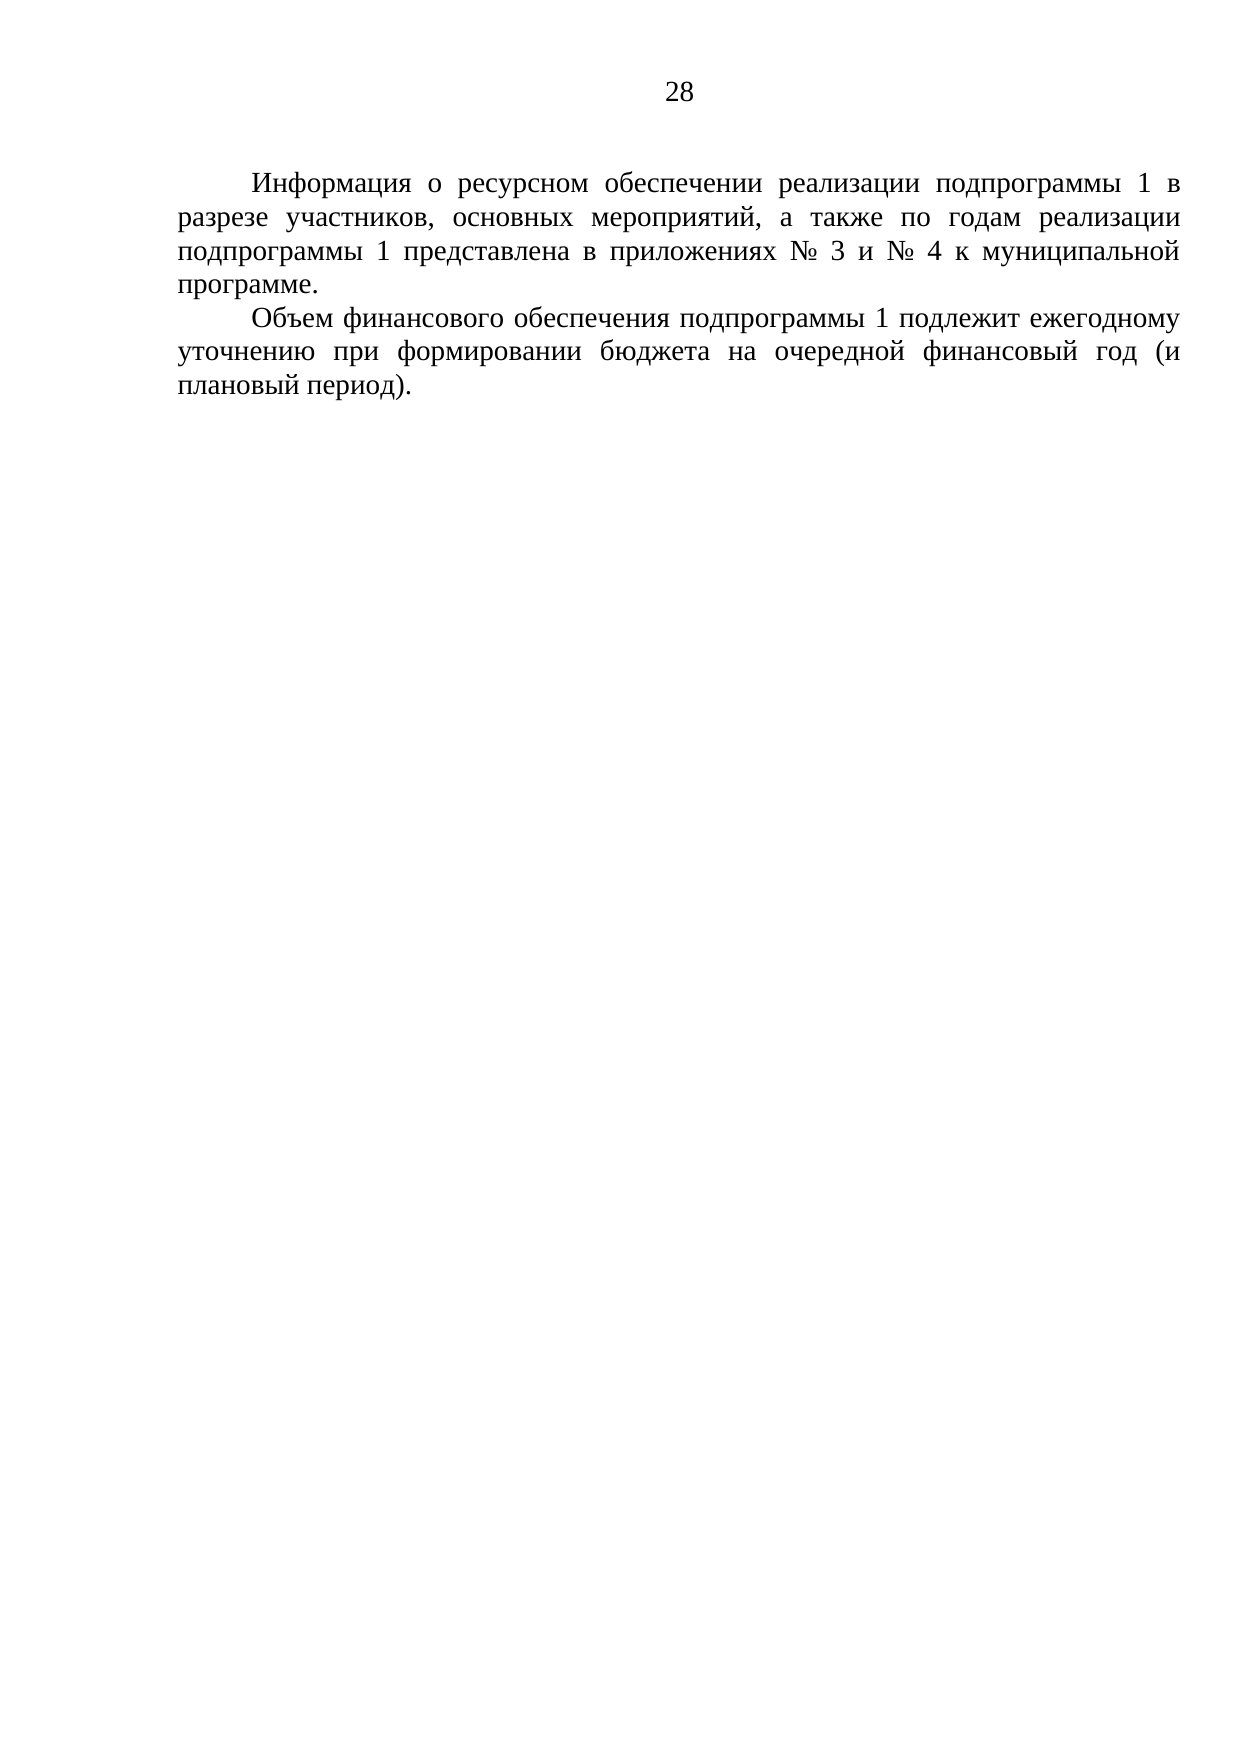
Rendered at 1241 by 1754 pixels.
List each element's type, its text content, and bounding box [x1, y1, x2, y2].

text Информация о ресурсном обеспечении реализации подпрограммы 1 в разрезе участников, основных мероприятий, а также по годам реализации подпрограммы 1 представлена в приложениях № 3 и № 4 к муниципальной программе. [177, 166, 1181, 300]
text Объем финансового обеспечения подпрограммы 1 подлежит ежегодному уточнению при формировании бюджета на очередной финансовый год (и плановый период). [177, 300, 1181, 400]
